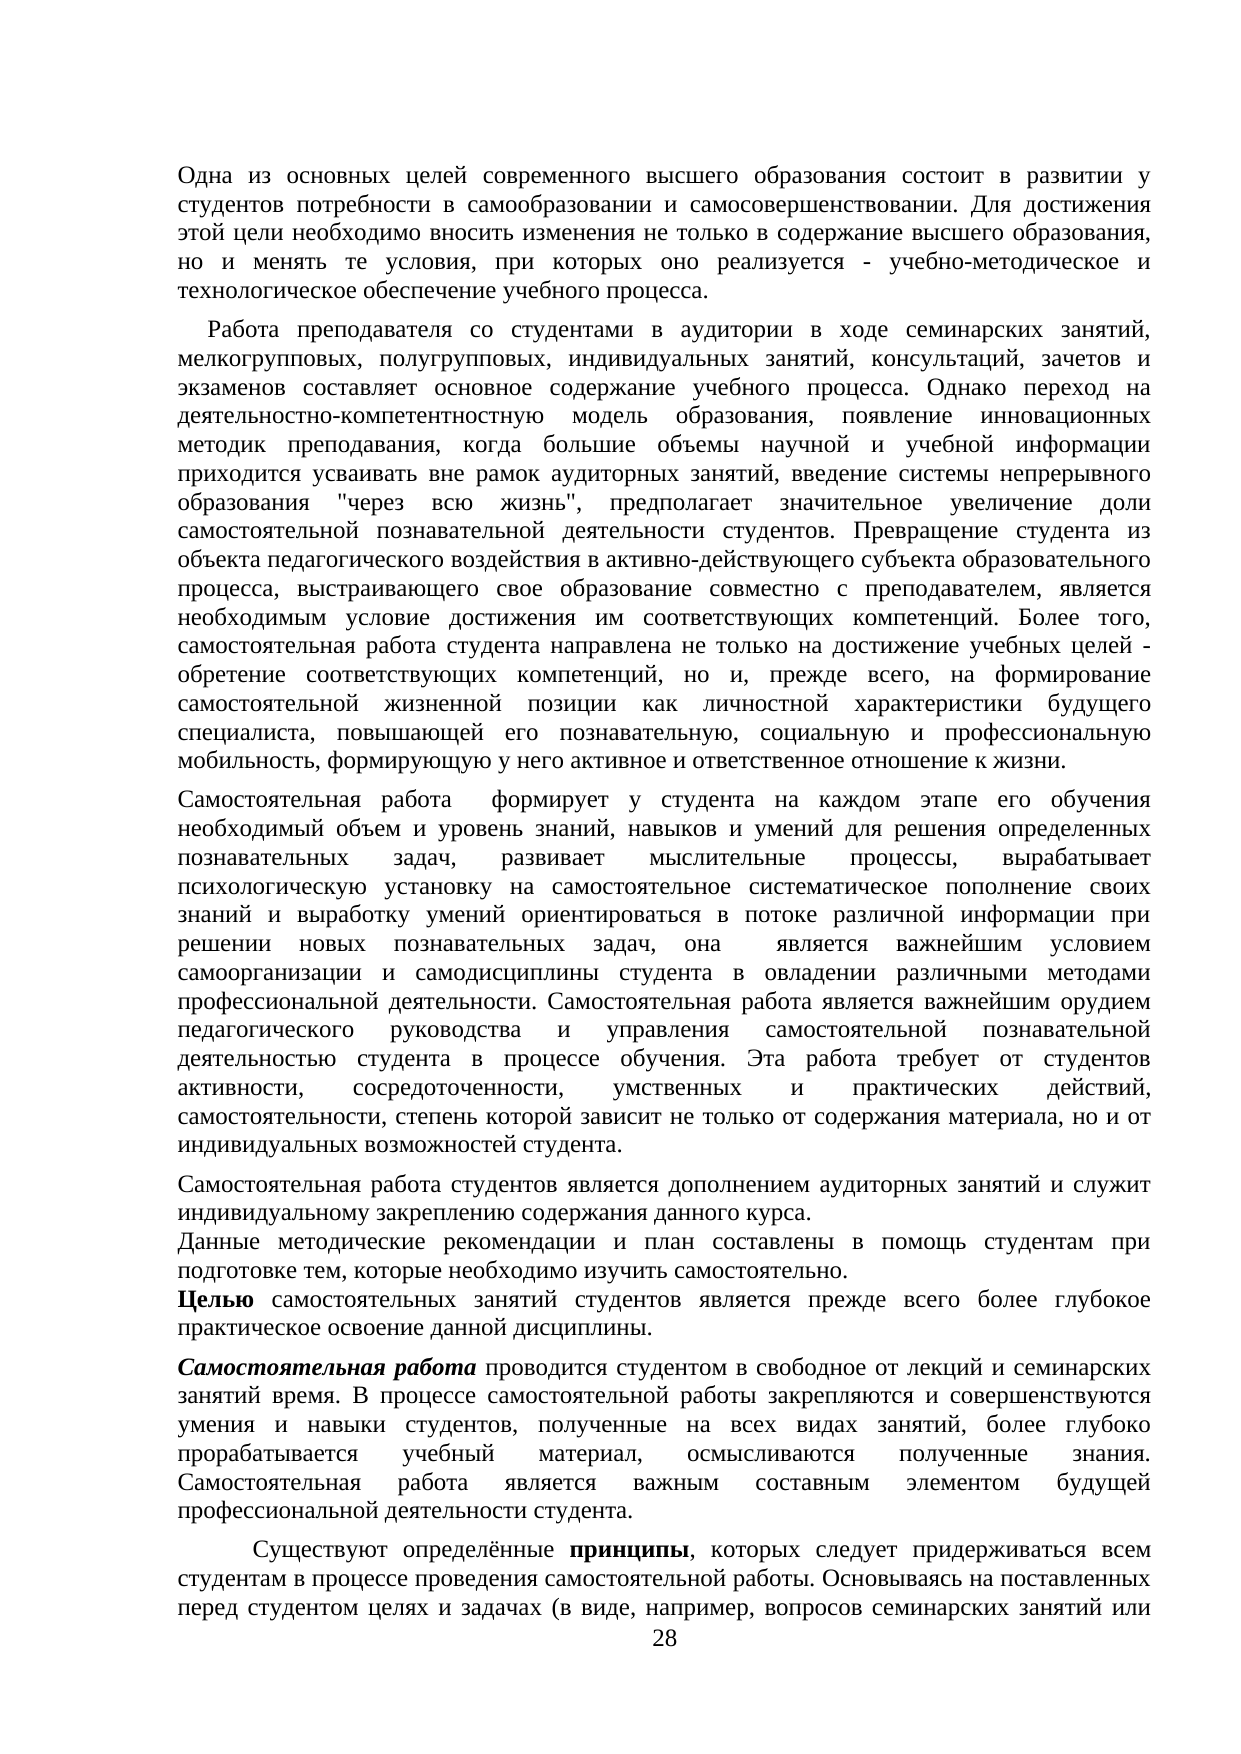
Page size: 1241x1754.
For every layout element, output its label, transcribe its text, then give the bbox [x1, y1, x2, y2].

text Одна из основных целей современного высшего образования состоит в развитии у студентов потребности в самообразовании и самосовершенствовании. Для достижения этой цели необходимо вносить изменения не только в содержание высшего образования, но и менять те условия, при которых оно реализуется - учебно-методическое и технологическое обеспечение учебного процесса. [177, 160, 1152, 304]
text Самостоятельная работа студентов является дополнением аудиторных занятий и служит индивидуальному закреплению содержания данного курса. [177, 1169, 1152, 1226]
text Работа преподавателя со студентами в аудитории в ходе семинарских занятий, мелкогрупповых, полугрупповых, индивидуальных занятий, консультаций, зачетов и экзаменов составляет основное содержание учебного процесса. Однако переход на деятельностно-компетентностную модель образования, появление инновационных методик преподавания, когда большие объемы научной и учебной информации приходится усваивать вне рамок аудиторных занятий, введение системы непрерывного образования "через всю жизнь", предполагает значительное увеличение доли самостоятельной познавательной деятельности студентов. Превращение студента из объекта педагогического воздействия в активно-действующего субъекта образовательного процесса, выстраивающего свое образование совместно с преподавателем, является необходимым условие достижения им соответствующих компетенций. Более того, самостоятельная работа студента направлена не только на достижение учебных целей - обретение соответствующих компетенций, но и, прежде всего, на формирование самостоятельной жизненной позиции как личностной характеристики будущего специалиста, повышающей его познавательную, социальную и профессиональную мобильность, формирующую у него активное и ответственное отношение к жизни. [177, 314, 1152, 774]
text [177, 1534, 1152, 1621]
text Целью самостоятельных занятий студентов является прежде всего более глубокое практическое освоение данной дисциплины. [177, 1284, 1152, 1341]
text Данные методические рекомендации и план составлены в помощь студентам при подготовке тем, которые необходимо изучить самостоятельно. [177, 1226, 1152, 1284]
text Самостоятельная работа формирует у студента на каждом этапе его обучения необходимый объем и уровень знаний, навыков и умений для решения определенных познавательных задач, развивает мыслительные процессы, вырабатывает психологическую установку на самостоятельное систематическое пополнение своих знаний и выработку умений ориентироваться в потоке различной информации при решении новых познавательных задач, она является важнейшим условием самоорганизации и самодисциплины студента в овладении различными методами профессиональной деятельности. Самостоятельная работа является важнейшим орудием педагогического руководства и управления самостоятельной познавательной деятельностью студента в процессе обучения. Эта работа требует от студентов активности, сосредоточенности, умственных и практических действий, самостоятельности, степень которой зависит не только от содержания материала, но и от индивидуальных возможностей студента. [177, 784, 1152, 1158]
text Самостоятельная работа проводится студентом в свободное от лекций и семинарских занятий время. В процессе самостоятельной работы закрепляются и совершенствуются умения и навыки студентов, полученные на всех видах занятий, более глубоко прорабатывается учебный материал, осмысливаются полученные знания. Самостоятельная работа является важным составным элементом будущей профессиональной деятельности студента. [177, 1352, 1152, 1524]
